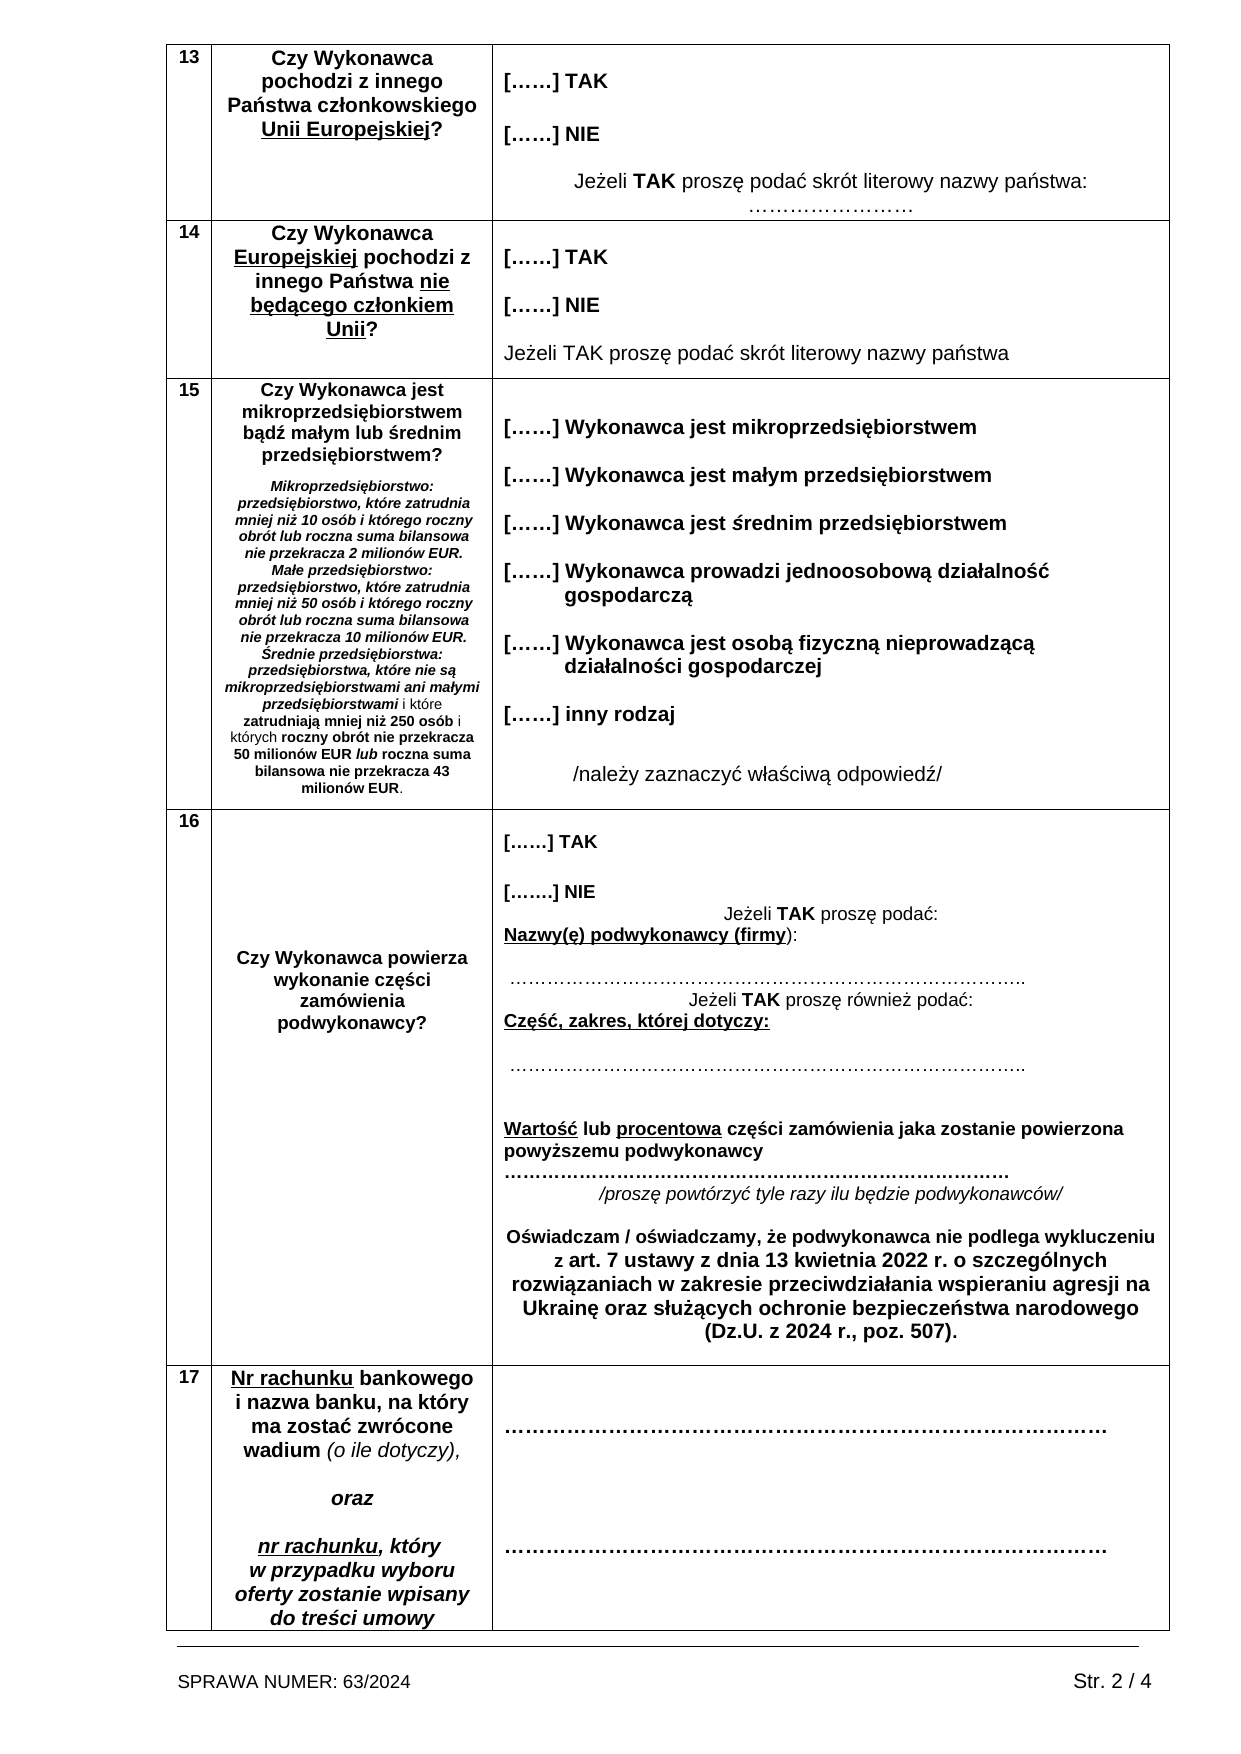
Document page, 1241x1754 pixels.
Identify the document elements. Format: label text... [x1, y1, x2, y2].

table_cell [……] Wykonawca jest mikroprzedsiębiorstwem [……] Wykonawca jest małym przedsiębiorstwem [……] Wykonawca jest średnim przedsiębiorstwem [……] Wykonawca prowadzi jednoosobową działalność gospodarczą [……] Wykonawca jest osobą fizyczną nieprowadzącą działalności gospodarczej [……] inny rodzaj /należy zaznaczyć właściwą odpowiedź/ [493, 379, 1169, 809]
table_cell …………………………………………………………………………… …………………………………………………………………………… [493, 1366, 1169, 1629]
table_cell [……] TAK […….] NIE Jeżeli TAK proszę podać: Nazwy(ę) podwykonawcy (firmy): ……………………………………………………………………….. Jeżeli TAK proszę również podać: Część, zakres, której dotyczy: ……………………………………………………………………….. Wartość lub procentowa części zamówienia jaka zostanie powierzona powyższemu podwykonawcy ……………………………………………………………………… /proszę powtórzyć tyle razy ilu będzie podwykonawców/ Oświadczam / oświadczamy, że podwykonawca nie podlega wykluczeniu z art. 7 ustawy z dnia 13 kwietnia 2022 r. o szczególnych rozwiązaniach w zakresie przeciwdziałania wspieraniu agresji na Ukrainę oraz służących ochronie bezpieczeństwa narodowego (Dz.U. z 2024 r., poz. 507). [493, 810, 1169, 1365]
table_cell 15 [167, 379, 211, 809]
table_cell [……] TAK [……] NIE Jeżeli TAK proszę podać skrót literowy nazwy państwa: …………………… [493, 45, 1169, 220]
table_cell Czy Wykonawca powierza wykonanie części zamówienia podwykonawcy? [212, 810, 492, 1365]
table_cell Czy Wykonawca Europejskiej pochodzi z innego Państwa nie będącego członkiem Unii? [212, 221, 492, 378]
table_cell [……] TAK [……] NIE Jeżeli TAK proszę podać skrót literowy nazwy państwa [493, 221, 1169, 378]
table_cell 14 [167, 221, 211, 378]
table_cell Czy Wykonawca jest mikroprzedsiębiorstwem bądź małym lub średnim przedsiębiorstwem? Mikroprzedsiębiorstwo: przedsiębiorstwo, które zatrudnia mniej niż 10 osób i którego roczny obrót lub roczna suma bilansowa nie przekracza 2 milionów EUR. Małe przedsiębiorstwo: przedsiębiorstwo, które zatrudnia mniej niż 50 osób i którego roczny obrót lub roczna suma bilansowa nie przekracza 10 milionów EUR. Średnie przedsiębiorstwa: przedsiębiorstwa, które nie są mikroprzedsiębiorstwami ani małymi przedsiębiorstwami i które zatrudniają mniej niż 250 osób i których roczny obrót nie przekracza 50 milionów EUR lub roczna suma bilansowa nie przekracza 43 milionów EUR. [212, 379, 492, 809]
table_cell Czy Wykonawca pochodzi z innego Państwa członkowskiego Unii Europejskiej? [212, 45, 492, 220]
table_cell 16 [167, 810, 211, 1365]
table_cell 13 [167, 45, 211, 220]
table_cell Nr rachunku bankowego i nazwa banku, na który ma zostać zwrócone wadium (o ile dotyczy), oraz nr rachunku, który w przypadku wyboru oferty zostanie wpisany do treści umowy [212, 1366, 492, 1629]
table_cell 17 [167, 1366, 211, 1629]
